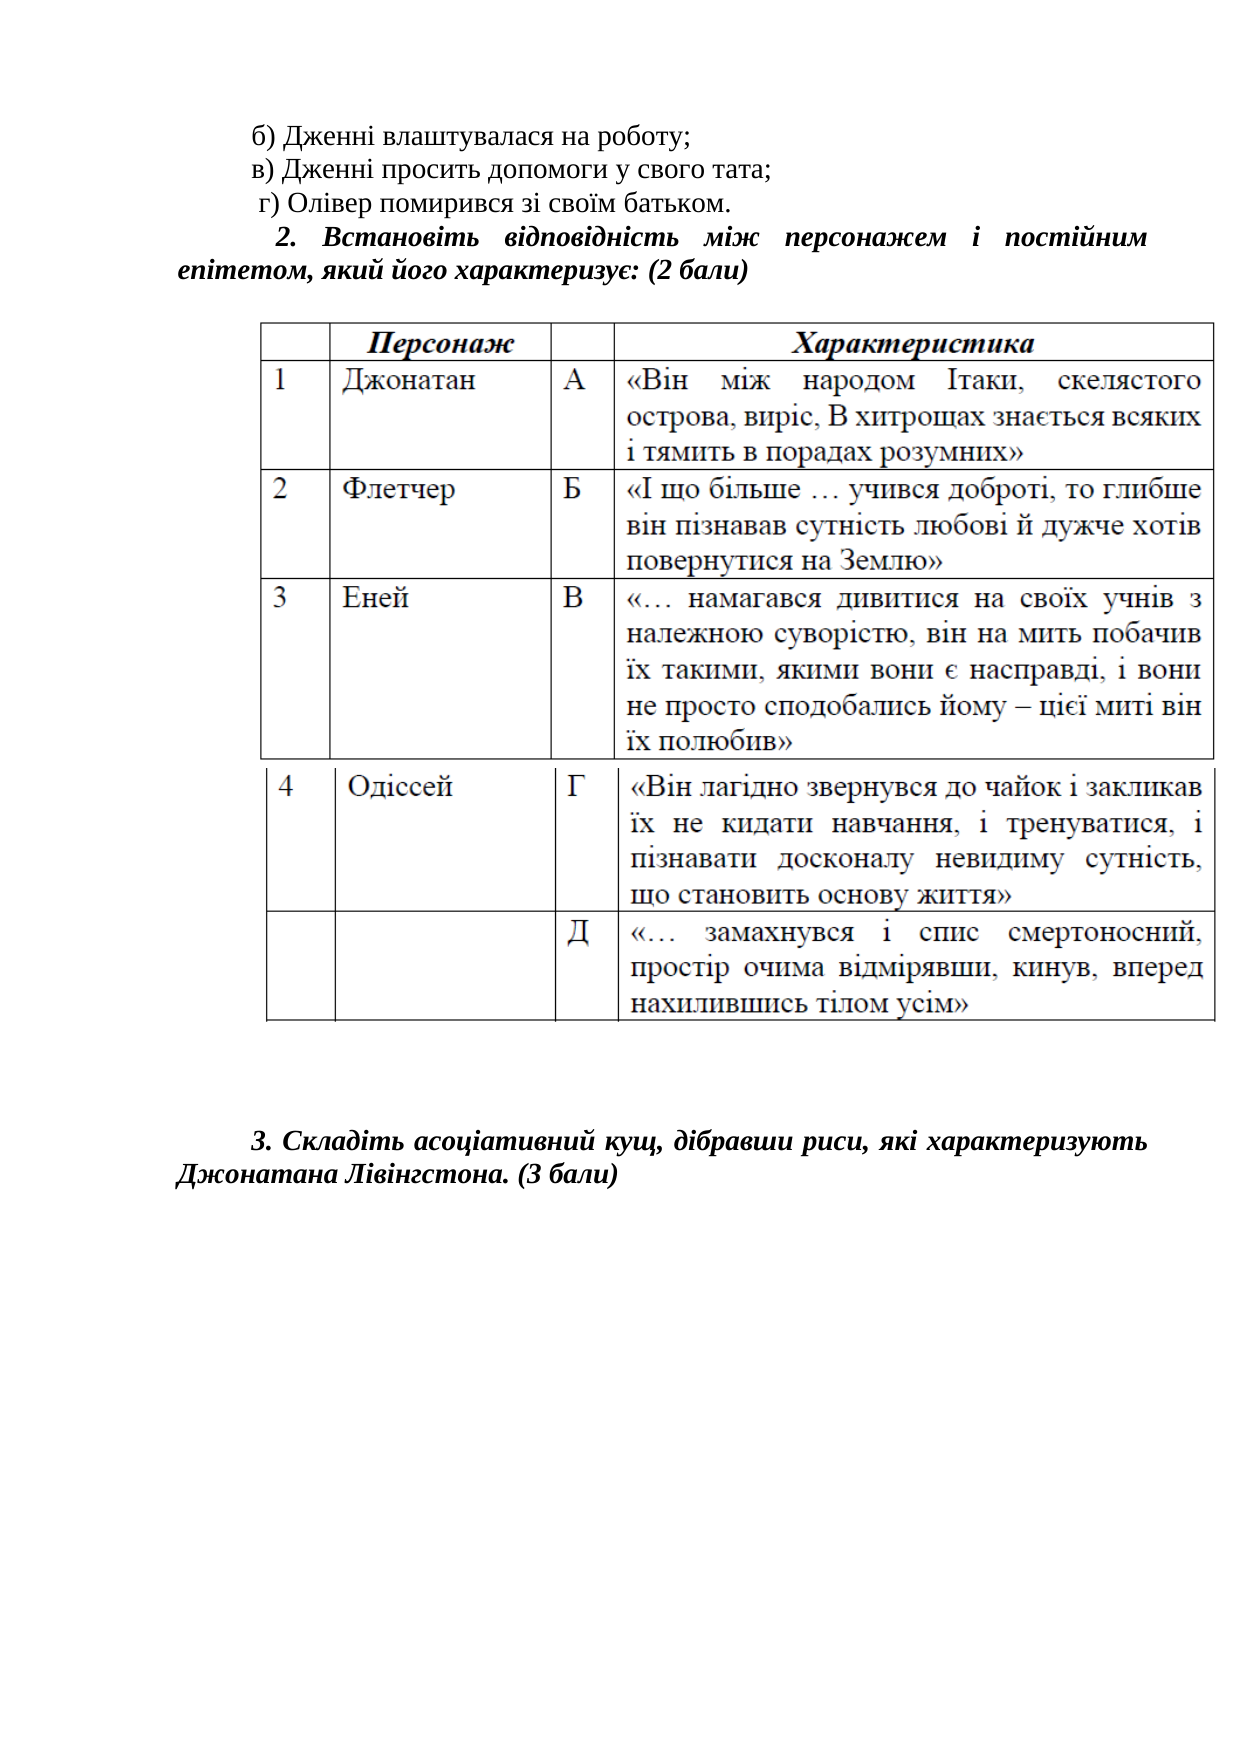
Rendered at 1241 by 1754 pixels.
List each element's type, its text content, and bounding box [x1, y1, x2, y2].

text 3. Складіть асоціативний кущ, дібравши риси, які характеризують Джонатана Лівінгстона. (3 бали) [177, 1123, 1152, 1190]
text г) Олівер помирився зі своїм батьком. [177, 185, 1152, 219]
picture [251, 319, 1226, 1023]
text 2. Встановіть відповідність між персонажем і постійним епітетом, який його характеризує: (2 бали) [177, 219, 1152, 286]
text б) Дженні влаштувалася на роботу; [177, 118, 1152, 152]
text в) Дженні просить допомоги у свого тата; [177, 152, 1152, 185]
